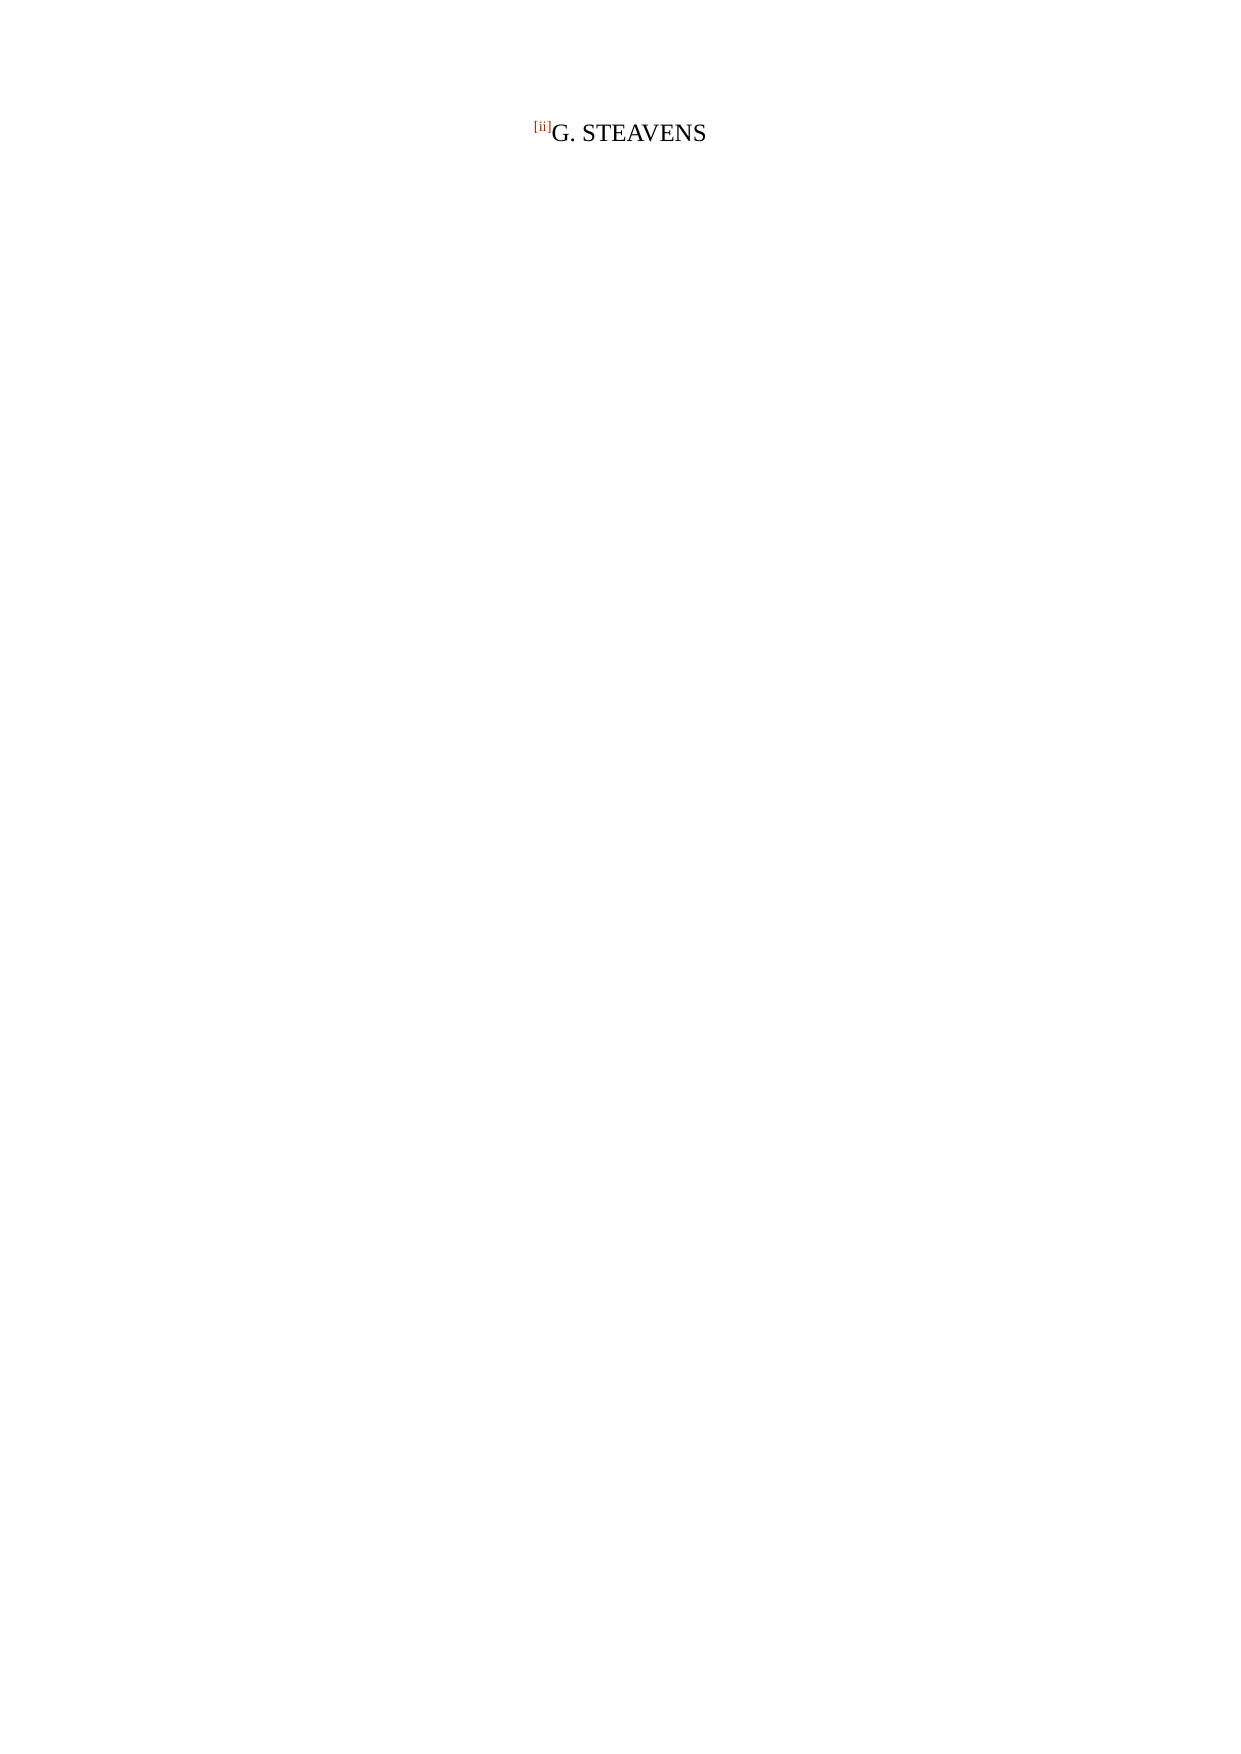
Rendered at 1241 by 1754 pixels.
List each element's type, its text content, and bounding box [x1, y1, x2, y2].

text [ii]G. STEAVENS [118, 118, 1122, 147]
